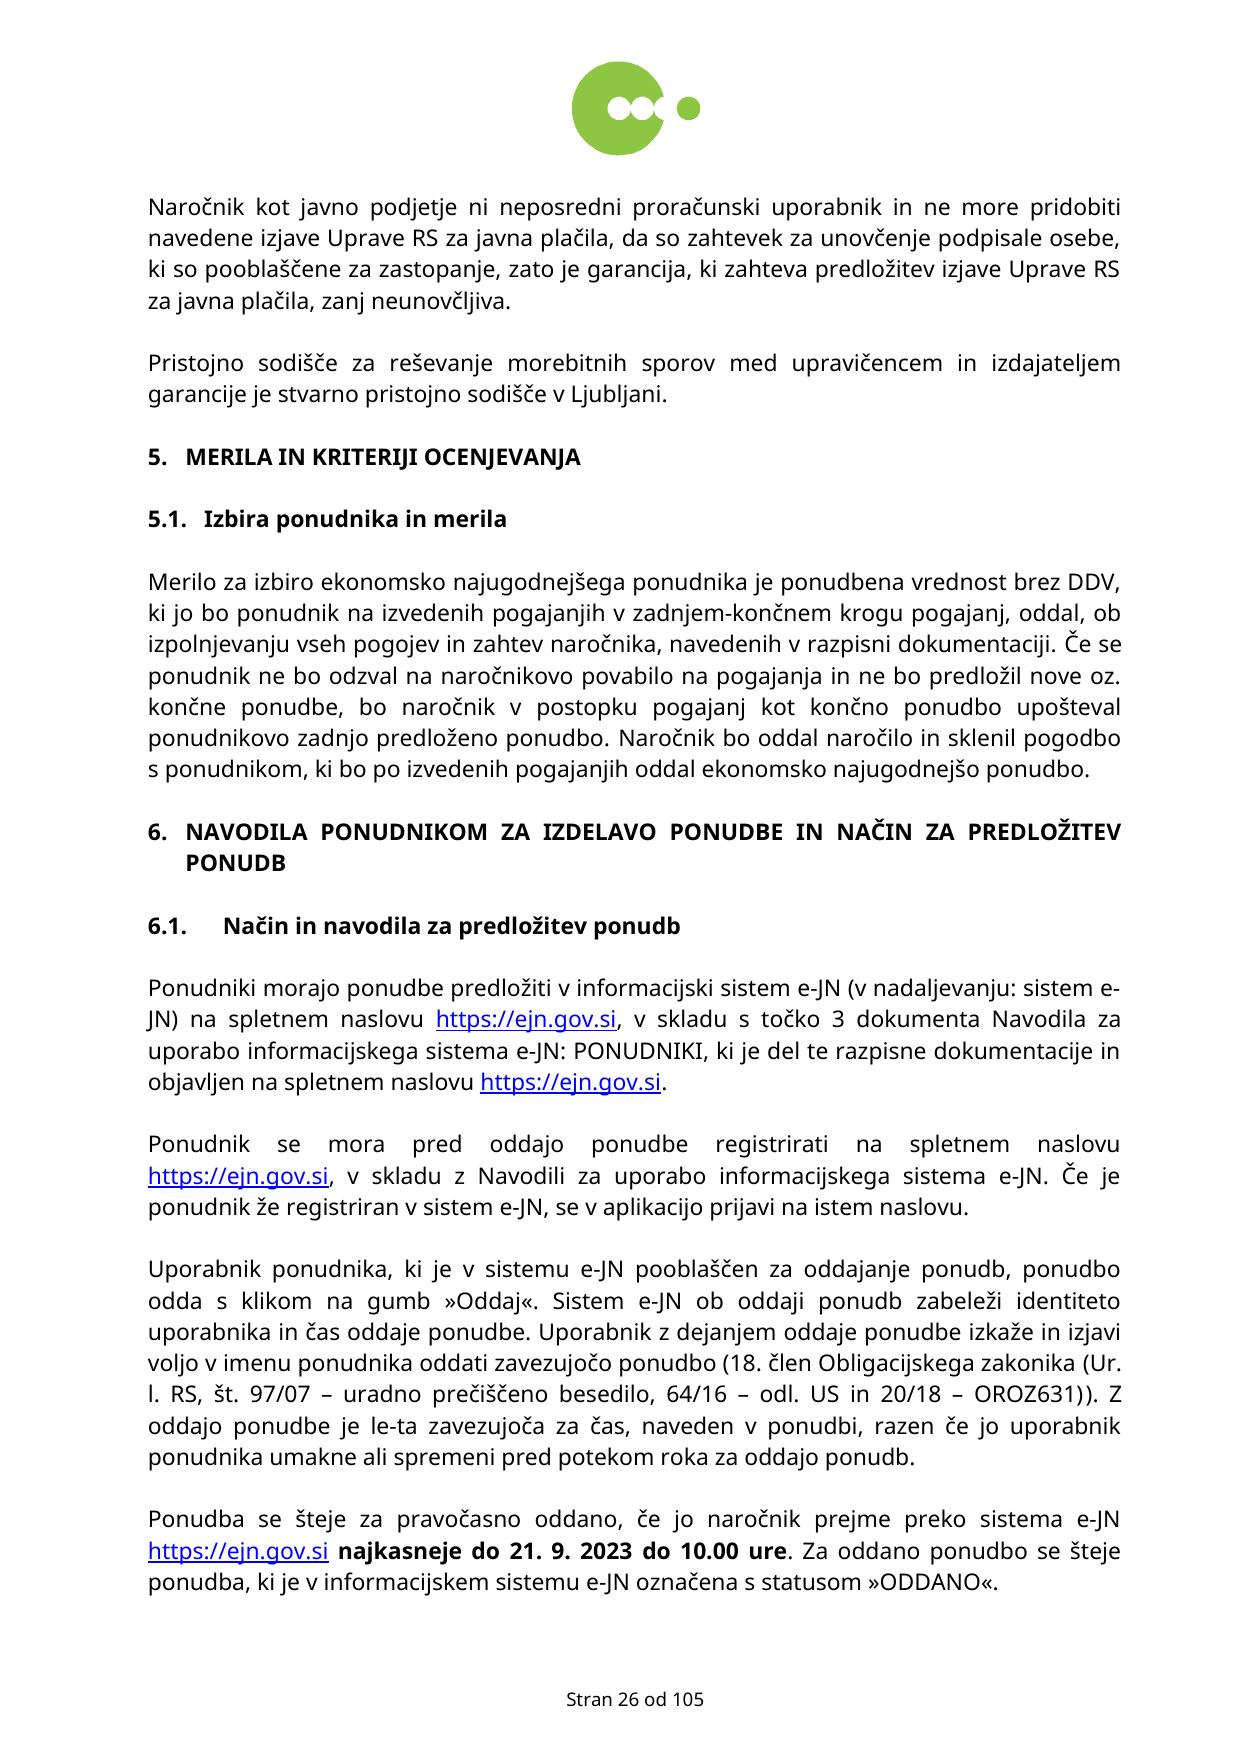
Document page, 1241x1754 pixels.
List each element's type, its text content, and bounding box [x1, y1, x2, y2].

text Pristojno sodišče za reševanje morebitnih sporov med upravičencem in izdajateljem garancije je stvarno pristojno sodišče v Ljubljani. [148, 347, 1122, 410]
list Izbira ponudnika in merila [148, 503, 1122, 535]
text Merilo za izbiro ekonomsko najugodnejšega ponudnika je ponudbena vrednost brez DDV, ki jo bo ponudnik na izvedenih pogajanjih v zadnjem-končnem krogu pogajanj, oddal, ob izpolnjevanju vseh pogojev in zahtev naročnika, navedenih v razpisni dokumentaciji. Če se ponudnik ne bo odzval na naročnikovo povabilo na pogajanja in ne bo predložil nove oz. končne ponudbe, bo naročnik v postopku pogajanj kot končno ponudbo upošteval ponudnikovo zadnjo predloženo ponudbo. Naročnik bo oddal naročilo in sklenil pogodbo s ponudnikom, ki bo po izvedenih pogajanjih oddal ekonomsko najugodnejšo ponudbo. [148, 566, 1122, 785]
text Ponudnik se mora pred oddajo ponudbe registrirati na spletnem naslovu https://ejn.gov.si, v skladu z Navodili za uporabo informacijskega sistema e-JN. Če je ponudnik že registriran v sistem e-JN, se v aplikacijo prijavi na istem naslovu. [148, 1128, 1122, 1222]
text Ponudba se šteje za pravočasno oddano, če jo naročnik prejme preko sistema e-JN https://ejn.gov.si najkasneje do 21. 9. 2023 do 10.00 ure. Za oddano ponudbo se šteje ponudba, ki je v informacijskem sistemu e-JN označena s statusom »ODDANO«. [148, 1503, 1122, 1597]
text Ponudniki morajo ponudbe predložiti v informacijski sistem e-JN (v nadaljevanju: sistem e-JN) na spletnem naslovu https://ejn.gov.si, v skladu s točko 3 dokumenta Navodila za uporabo informacijskega sistema e-JN: PONUDNIKI, ki je del te razpisne dokumentacije in objavljen na spletnem naslovu https://ejn.gov.si. [148, 972, 1122, 1097]
text Uporabnik ponudnika, ki je v sistemu e-JN pooblaščen za oddajanje ponudb, ponudbo odda s klikom na gumb »Oddaj«. Sistem e-JN ob oddaji ponudb zabeleži identiteto uporabnika in čas oddaje ponudbe. Uporabnik z dejanjem oddaje ponudbe izkaže in izjavi voljo v imenu ponudnika oddati zavezujočo ponudbo (18. člen Obligacijskega zakonika (Ur. l. RS, št. 97/07 – uradno prečiščeno besedilo, 64/16 – odl. US in 20/18 – OROZ631)). Z oddajo ponudbe je le-ta zavezujoča za čas, naveden v ponudbi, razen če jo uporabnik ponudnika umakne ali spremeni pred potekom roka za oddajo ponudb. [148, 1253, 1122, 1472]
list MERILA IN KRITERIJI OCENJEVANJA [148, 441, 1122, 472]
text Naročnik kot javno podjetje ni neposredni proračunski uporabnik in ne more pridobiti navedene izjave Uprave RS za javna plačila, da so zahtevek za unovčenje podpisale osebe, ki so pooblaščene za zastopanje, zato je garancija, ki zahteva predložitev izjave Uprave RS za javna plačila, zanj neunovčljiva. [148, 191, 1122, 316]
list NAVODILA PONUDNIKOM ZA IZDELAVO PONUDBE IN NAČIN ZA PREDLOŽITEV PONUDB [148, 816, 1122, 878]
list Način in navodila za predložitev ponudb [148, 910, 1122, 941]
